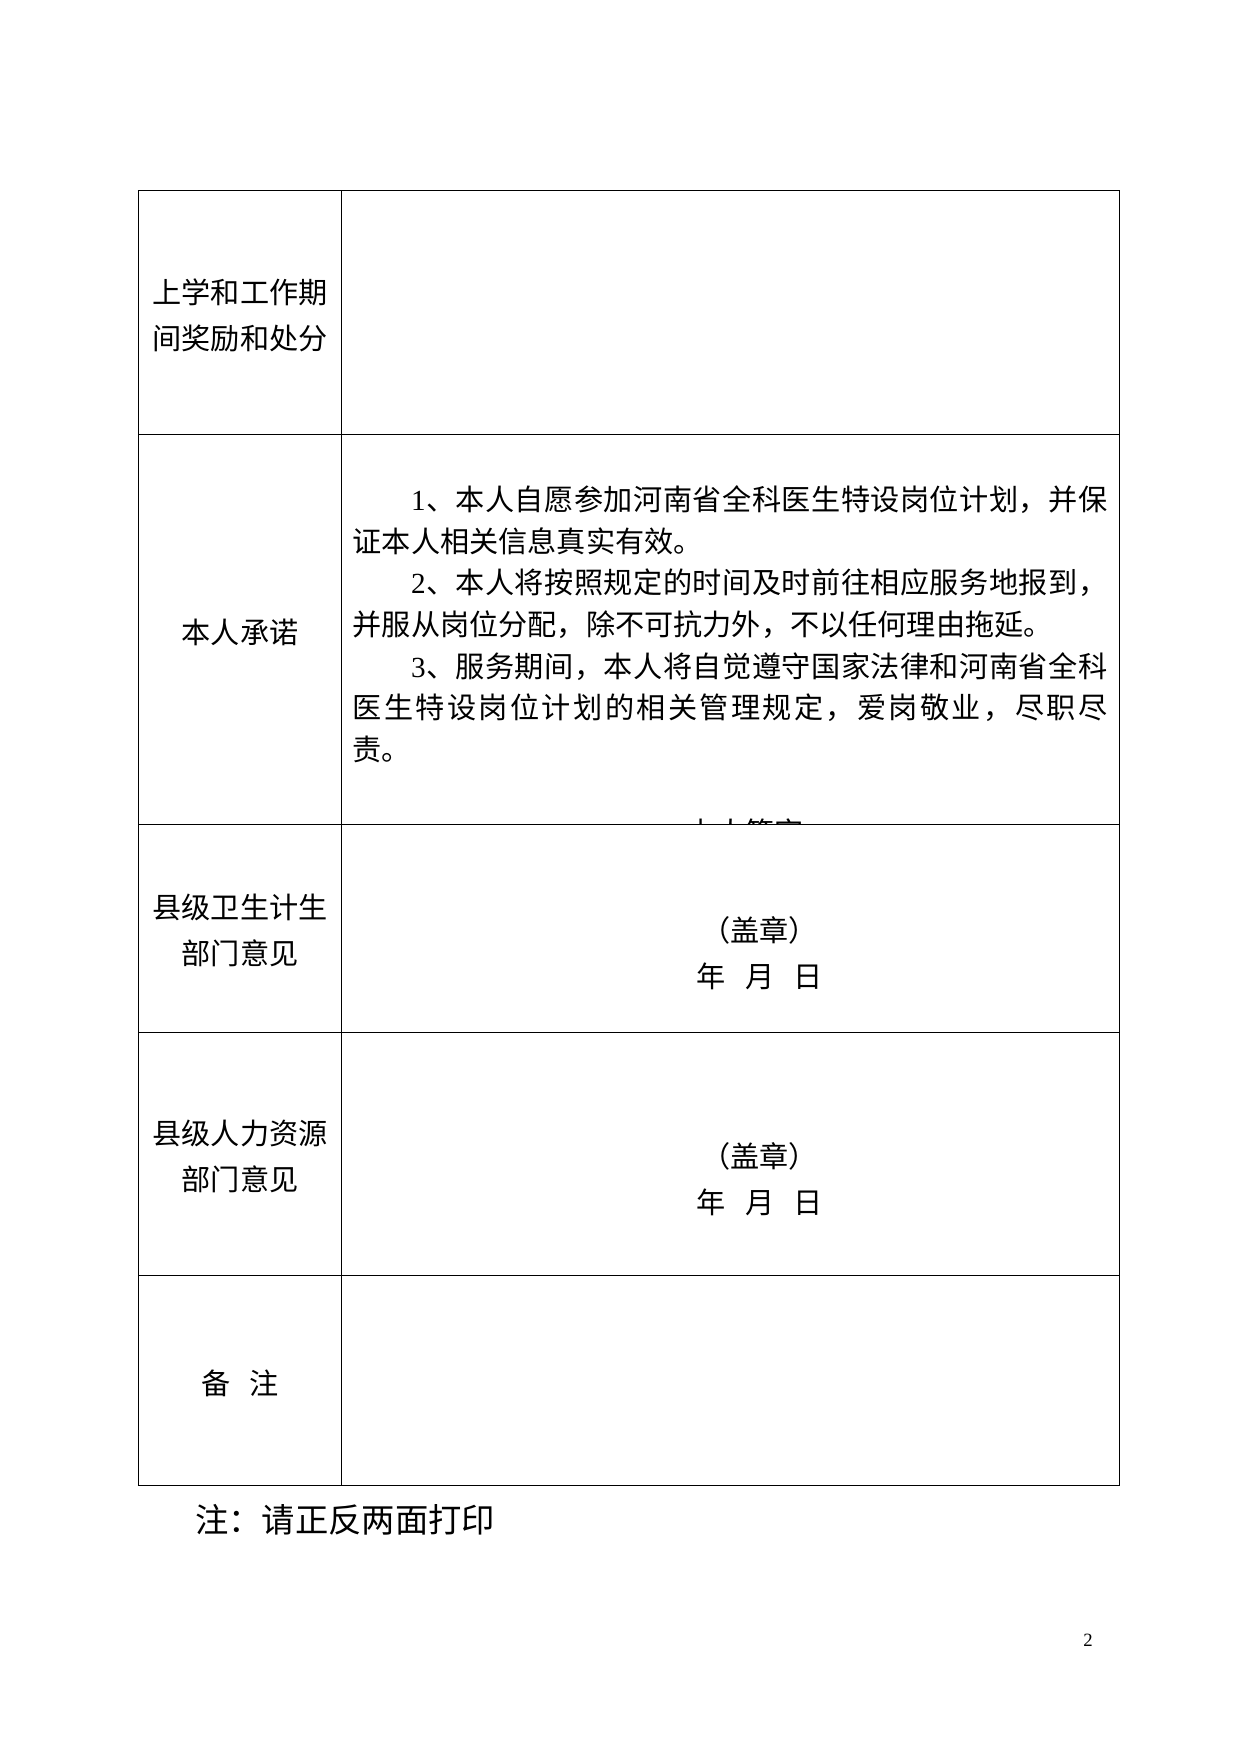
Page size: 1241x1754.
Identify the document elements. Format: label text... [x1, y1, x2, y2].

table_cell （盖章） 年 月 日 [342, 825, 1119, 1032]
table_cell 县级人力资源部门意见 [139, 1033, 341, 1275]
table_cell 备 注 [139, 1276, 341, 1484]
table_cell [342, 191, 1119, 434]
table_cell 上学和工作期间奖励和处分 [139, 191, 341, 434]
text 注：请正反两面打印 [128, 1486, 1092, 1551]
table_cell [342, 1276, 1119, 1484]
table_cell 1、本人自愿参加河南省全科医生特设岗位计划，并保证本人相关信息真实有效。 2、本人将按照规定的时间及时前往相应服务地报到，并服从岗位分配，除不可抗力外，不以任何理由拖延。 3、服务期间，本人将自觉遵守国家法律和河南省全科医生特设岗位计划的相关管理规定，爱岗敬业，尽职尽责。 本人签字： 年 月 日 [342, 435, 1119, 823]
table_cell 本人承诺 [139, 435, 341, 823]
table_cell （盖章） 年 月 日 [342, 1033, 1119, 1275]
table_cell 县级卫生计生部门意见 [139, 825, 341, 1032]
